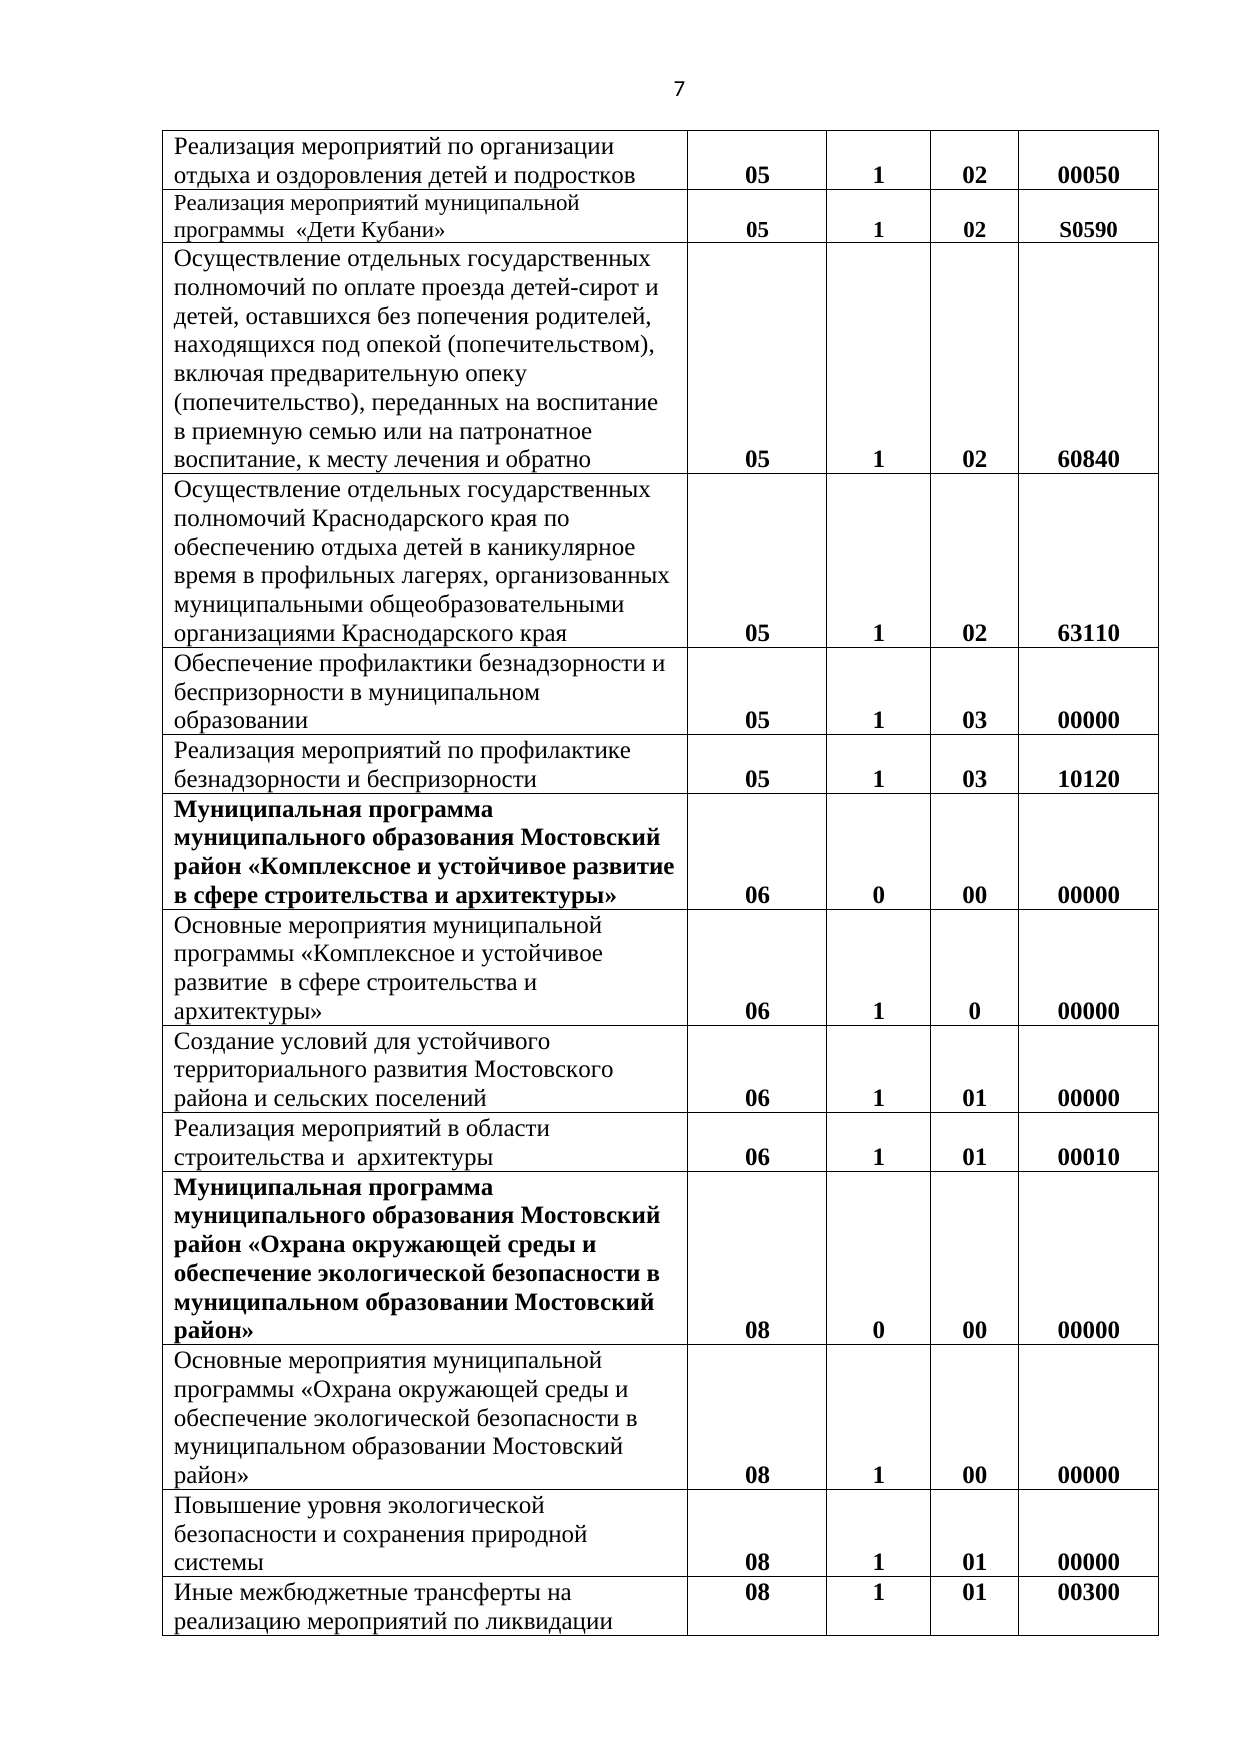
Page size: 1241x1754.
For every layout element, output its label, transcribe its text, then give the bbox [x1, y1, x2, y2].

table_cell 08 [688, 1172, 826, 1344]
table_cell 05 [688, 190, 826, 242]
table_cell Основные мероприятия муниципальной программы «Комплексное и устойчивое развитие в сфере строительства и архитектуры» [163, 910, 687, 1025]
table_cell 1 [827, 190, 930, 242]
table_cell Создание условий для устойчивого территориального развития Мостовского района и сельских поселений [163, 1026, 687, 1112]
table_cell 01 [931, 1026, 1018, 1112]
table_cell 05 [688, 131, 826, 188]
table_cell 1 [827, 1490, 930, 1576]
table_cell 1 [827, 1026, 930, 1112]
table_cell Муниципальная программа муниципального образования Мостовский район «Комплексное и устойчивое развитие в сфере строительства и архитектуры» [163, 794, 687, 909]
table_cell 06 [688, 794, 826, 909]
table_cell 00000 [1019, 648, 1158, 734]
table_cell Повышение уровня экологической безопасности и сохранения природной системы [163, 1490, 687, 1576]
table_cell 08 [688, 1345, 826, 1489]
table_cell 00000 [1019, 794, 1158, 909]
table_cell 06 [688, 910, 826, 1025]
table_cell 00 [931, 1345, 1018, 1489]
table_cell 05 [688, 243, 826, 473]
table_cell 05 [688, 735, 826, 793]
table_cell 0 [827, 1172, 930, 1344]
table_cell 05 [688, 474, 826, 647]
table_cell 08 [688, 1577, 826, 1635]
table_cell 03 [931, 648, 1018, 734]
table_cell 03 [931, 735, 1018, 793]
table_cell 00010 [1019, 1113, 1158, 1171]
table_cell 1 [827, 1345, 930, 1489]
table_cell 00000 [1019, 1490, 1158, 1576]
table_cell 02 [931, 474, 1018, 647]
table_cell 05 [688, 648, 826, 734]
table_cell 00050 [1019, 131, 1158, 188]
table_cell 60840 [1019, 243, 1158, 473]
table_cell 00000 [1019, 1026, 1158, 1112]
table_cell 00000 [1019, 1345, 1158, 1489]
table_cell Муниципальная программа муниципального образования Мостовский район «Охрана окружающей среды и обеспечение экологической безопасности в муниципальном образовании Мостовский район» [163, 1172, 687, 1344]
table_cell 1 [827, 1577, 930, 1635]
table_cell Реализация мероприятий в области строительства и архитектуры [163, 1113, 687, 1171]
table_cell Реализация мероприятий муниципальной программы «Дети Кубани» [163, 190, 687, 242]
table_cell 06 [688, 1026, 826, 1112]
table_cell 02 [931, 131, 1018, 188]
table_cell 00 [931, 794, 1018, 909]
table_cell Осуществление отдельных государственных полномочий Краснодарского края по обеспечению отдыха детей в каникулярное время в профильных лагерях, организованных муниципальными общеобразовательными организациями Краснодарского края [163, 474, 687, 647]
table_cell 1 [827, 474, 930, 647]
table_cell 63110 [1019, 474, 1158, 647]
table_cell 0 [931, 910, 1018, 1025]
table_cell 08 [688, 1490, 826, 1576]
table_cell 1 [827, 910, 930, 1025]
table_cell Обеспечение профилактики безнадзорности и беспризорности в муниципальном образовании [163, 648, 687, 734]
table_cell Реализация мероприятий по организации отдыха и оздоровления детей и подростков [163, 131, 687, 188]
table_cell 0 [827, 794, 930, 909]
table_cell 00000 [1019, 1172, 1158, 1344]
table_cell 00000 [1019, 910, 1158, 1025]
table_cell 01 [931, 1113, 1018, 1171]
table_cell 10120 [1019, 735, 1158, 793]
table_cell 06 [688, 1113, 826, 1171]
table_cell 00300 [1019, 1577, 1158, 1635]
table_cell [163, 1577, 687, 1635]
table_cell 1 [827, 648, 930, 734]
table_cell 1 [827, 131, 930, 188]
table_cell Осуществление отдельных государственных полномочий по оплате проезда детей-сирот и детей, оставшихся без попечения родителей, находящихся под опекой (попечительством), включая предварительную опеку (попечительство), переданных на воспитание в приемную семью или на патронатное воспитание, к месту лечения и обратно [163, 243, 687, 473]
table_cell 01 [931, 1490, 1018, 1576]
table_cell 1 [827, 735, 930, 793]
table_cell Реализация мероприятий по профилактике безнадзорности и беспризорности [163, 735, 687, 793]
table_cell 01 [931, 1577, 1018, 1635]
table_cell 1 [827, 243, 930, 473]
table_cell Основные мероприятия муниципальной программы «Охрана окружающей среды и обеспечение экологической безопасности в муниципальном образовании Мостовский район» [163, 1345, 687, 1489]
table_cell 02 [931, 190, 1018, 242]
table_cell S0590 [1019, 190, 1158, 242]
table_cell 00 [931, 1172, 1018, 1344]
table_cell 02 [931, 243, 1018, 473]
table_cell 1 [827, 1113, 930, 1171]
